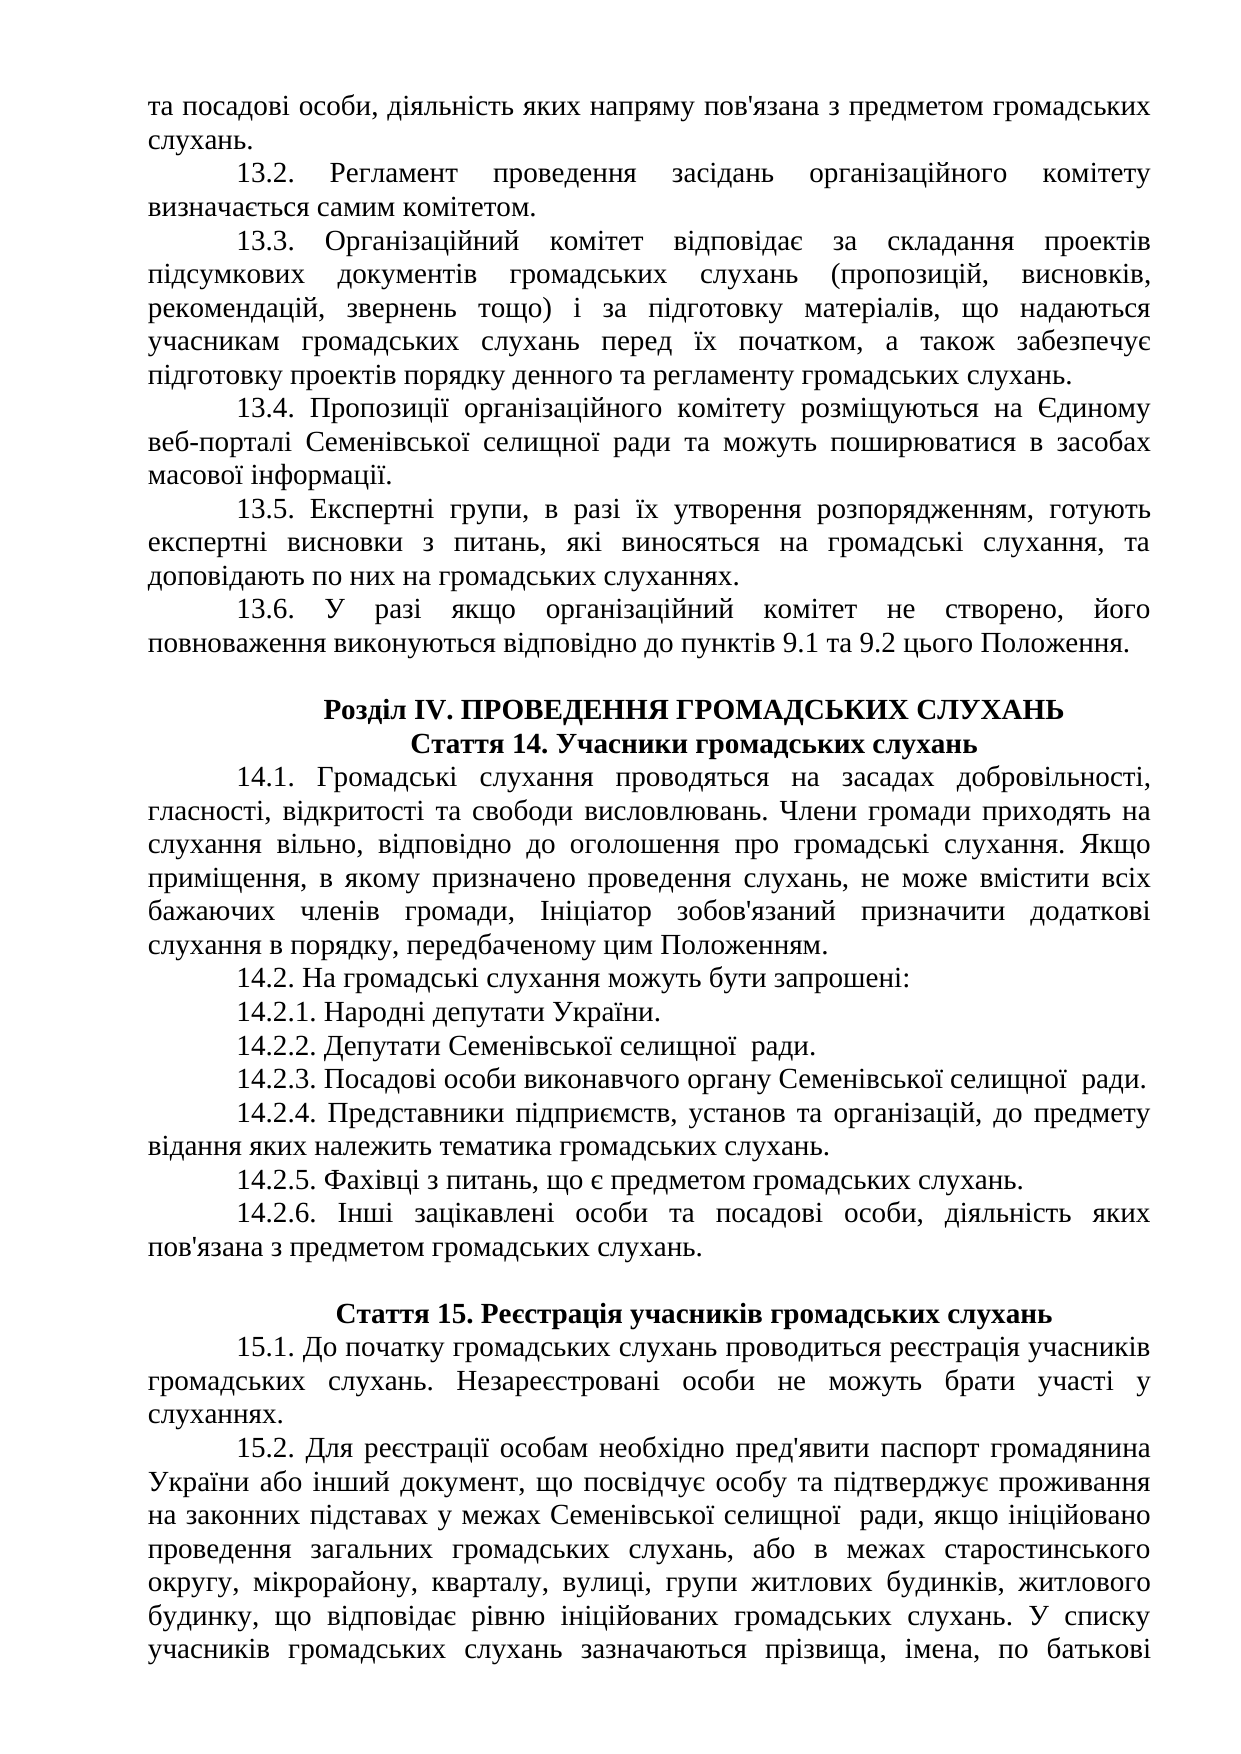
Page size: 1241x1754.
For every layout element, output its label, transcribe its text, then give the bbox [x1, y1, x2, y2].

text 14.2.4. Представники підприємств, установ та організацій, до предмету відання яких належить тематика громадських слухань. [148, 1095, 1152, 1162]
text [148, 1430, 1152, 1665]
text 14.2.2. Депутати Семенівської селищної ради. [148, 1028, 1152, 1061]
text Стаття 15. Реєстрація учасників громадських слухань [148, 1296, 1152, 1329]
text 14.2.5. Фахівці з питань, що є предметом громадських слухань. [148, 1162, 1152, 1195]
text 15.1. До початку громадських слухань проводиться реєстрація учасників громадських слухань. Незареєстровані особи не можуть брати участі у слуханнях. [148, 1329, 1152, 1430]
text 13.6. У разі якщо організаційний комітет не створено, його повноваження виконуються відповідно до пунктів 9.1 та 9.2 цього Положення. [148, 592, 1152, 659]
text 13.3. Організаційний комітет відповідає за складання проектів підсумкових документів громадських слухань (пропозицій, висновків, рекомендацій, звернень тощо) і за підготовку матеріалів, що надаються учасникам громадських слухань перед їх початком, а також забезпечує підготовку проектів порядку денного та регламенту громадських слухань. [148, 223, 1152, 390]
text Стаття 14. Учасники громадських слухань [148, 726, 1152, 759]
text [148, 88, 1152, 156]
text 14.2.3. Посадові особи виконавчого органу Семенівської селищної ради. [148, 1061, 1152, 1095]
text 14.2.6. Інші зацікавлені особи та посадові особи, діяльність яких пов'язана з предметом громадських слухань. [148, 1195, 1152, 1262]
text 13.4. Пропозиції організаційного комітету розміщуються на Єдиному веб-порталі Семенівської селищної ради та можуть поширюватися в засобах масової інформації. [148, 390, 1152, 491]
text 14.2. На громадські слухання можуть бути запрошені: [148, 961, 1152, 994]
text 13.5. Експертні групи, в разі їх утворення розпорядженням, готують експертні висновки з питань, які виносяться на громадські слухання, та доповідають по них на громадських слуханнях. [148, 491, 1152, 592]
text 14.1. Громадські слухання проводяться на засадах добровільності, гласності, відкритості та свободи висловлювань. Члени громади приходять на слухання вільно, відповідно до оголошення про громадські слухання. Якщо приміщення, в якому призначено проведення слухань, не може вмістити всіх бажаючих членів громади, Ініціатор зобов'язаний призначити додаткові слухання в порядку, передбаченому цим Положенням. [148, 759, 1152, 961]
text 14.2.1. Народні депутати України. [148, 994, 1152, 1028]
text 13.2. Регламент проведення засідань організаційного комітету визначається самим комітетом. [148, 156, 1152, 223]
text Розділ IV. ПРОВЕДЕННЯ ГРОМАДСЬКИХ СЛУХАНЬ [148, 692, 1152, 726]
